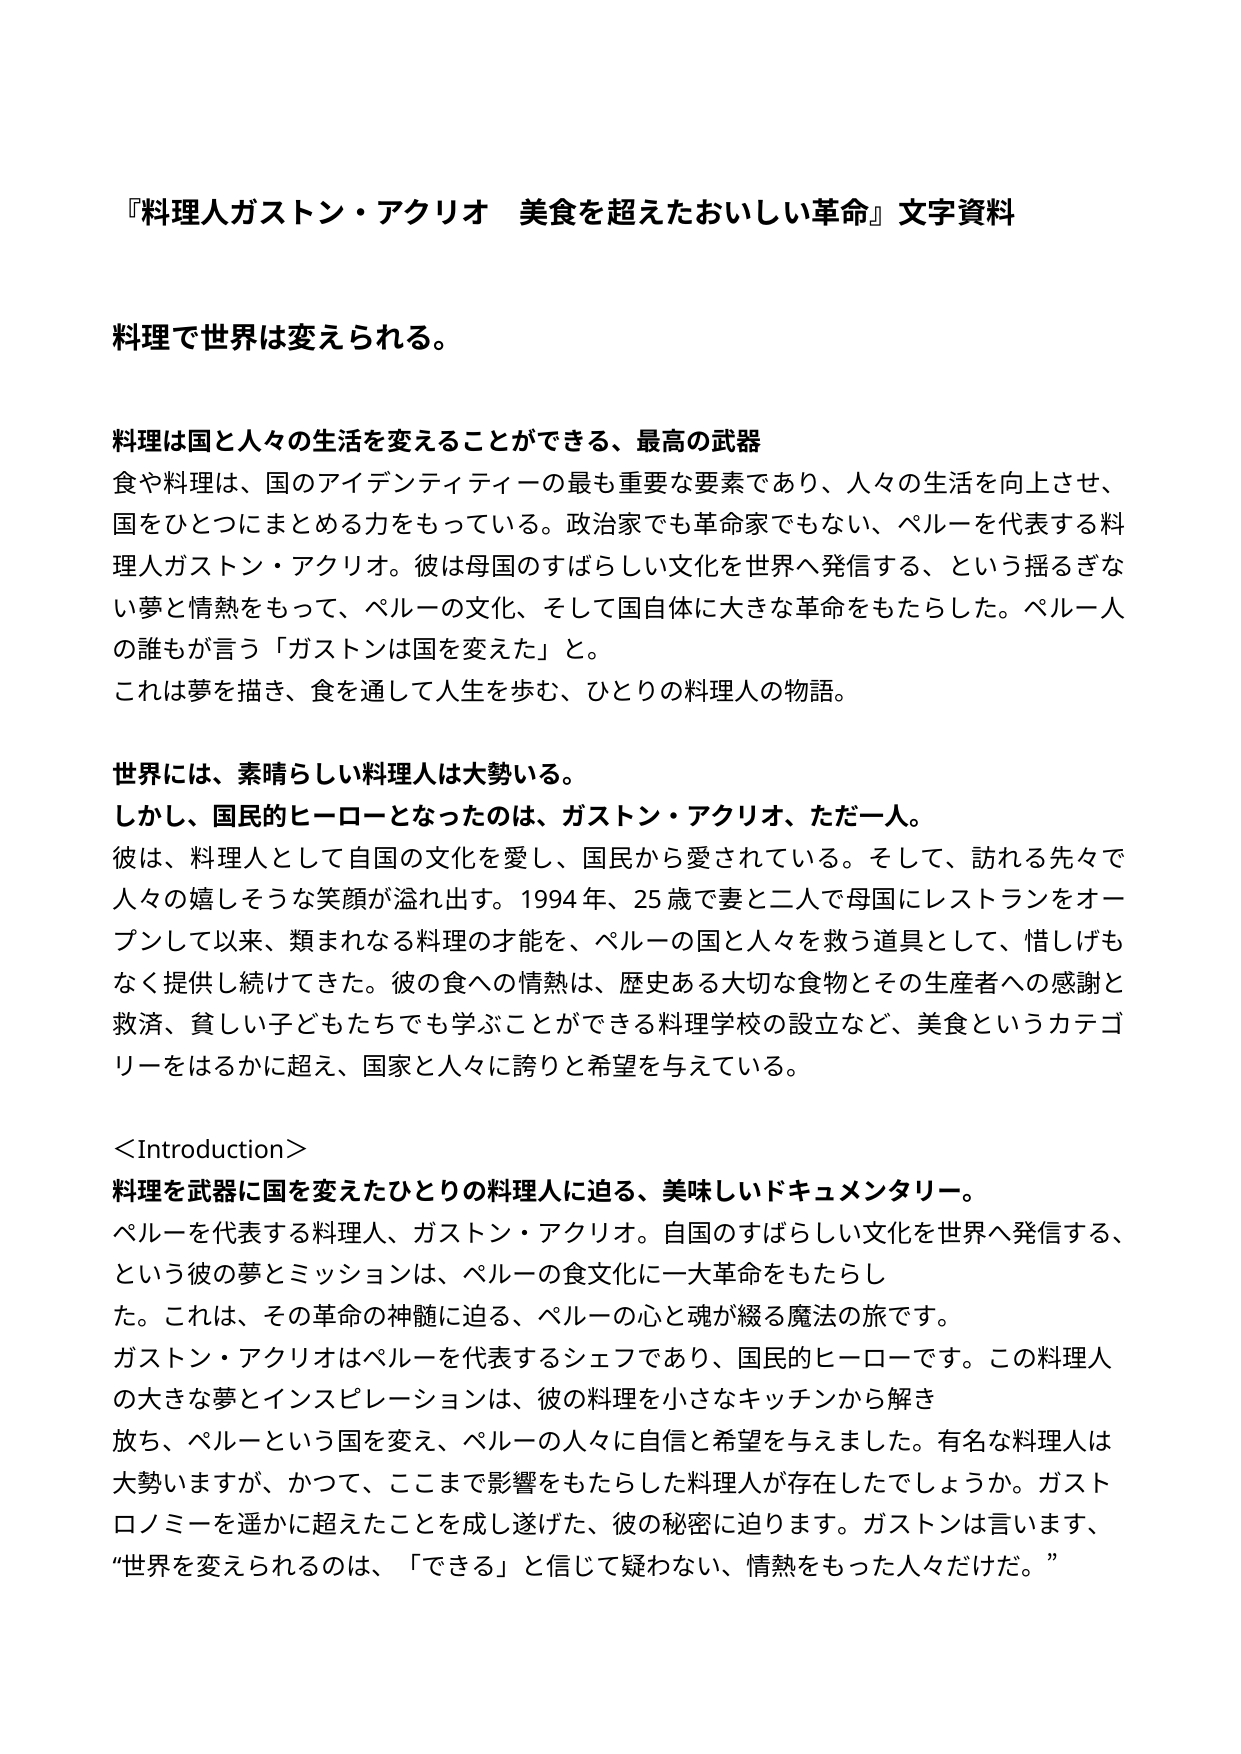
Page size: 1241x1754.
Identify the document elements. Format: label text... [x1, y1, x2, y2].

text 『料理人ガストン・アクリオ 美食を超えたおいしい革命』文字資料 [112, 169, 1128, 252]
text 彼は、料理人として自国の文化を愛し、国民から愛されている。そして、訪れる先々で人々の嬉しそうな笑顔が溢れ出す。1994年、25歳で妻と二人で母国にレストランをオープンして以来、類まれなる料理の才能を、ペルーの国と人々を救う道具として、惜しげもなく提供し続けてきた。彼の食への情熱は、歴史ある大切な食物とその生産者への感謝と救済、貧しい子どもたちでも学ぶことができる料理学校の設立など、美食というカテゴリーをはるかに超え、国家と人々に誇りと希望を与えている。 [112, 835, 1128, 1085]
text ガストン・アクリオはペルーを代表するシェフであり、国民的ヒーローです。この料理人の大きな夢とインスピレーションは、彼の料理を小さなキッチンから解き [112, 1335, 1128, 1419]
text “世界を変えられるのは、「できる」と信じて疑わない、情熱をもった人々だけだ。” [112, 1544, 1128, 1585]
text 放ち、ペルーという国を変え、ペルーの人々に自信と希望を与えました。有名な料理人は大勢いますが、かつて、ここまで影響をもたらした料理人が存在したでしょうか。ガストロノミーを遥かに超えたことを成し遂げた、彼の秘密に迫ります。ガストンは言います、 [112, 1419, 1128, 1544]
text ＜Introduction＞ [112, 1127, 1128, 1169]
text ペルーを代表する料理人、ガストン・アクリオ。自国のすばらしい文化を世界へ発信する、という彼の夢とミッションは、ペルーの食文化に一大革命をもたらし [112, 1210, 1128, 1294]
text た。これは、その革命の神髄に迫る、ペルーの心と魂が綴る魔法の旅です。 [112, 1294, 1128, 1335]
text 料理で世界は変えられる。 [112, 294, 1128, 377]
text 料理を武器に国を変えたひとりの料理人に迫る、美味しいドキュメンタリー。 [112, 1169, 1128, 1210]
text これは夢を描き、食を通して人生を歩む、ひとりの料理人の物語。 [112, 669, 1128, 710]
text しかし、国民的ヒーローとなったのは、ガストン・アクリオ、ただ一人。 [112, 794, 1128, 835]
text 料理は国と人々の生活を変えることができる、最高の武器 [112, 419, 1128, 460]
text 食や料理は、国のアイデンティティーの最も重要な要素であり、人々の生活を向上させ、国をひとつにまとめる力をもっている。政治家でも革命家でもない、ペルーを代表する料理人ガストン・アクリオ。彼は母国のすばらしい文化を世界へ発信する、という揺るぎない夢と情熱をもって、ペルーの文化、そして国自体に大きな革命をもたらした。ペルー人の誰もが言う「ガストンは国を変えた」と。 [112, 460, 1128, 669]
text 世界には、素晴らしい料理人は大勢いる。 [112, 752, 1128, 794]
